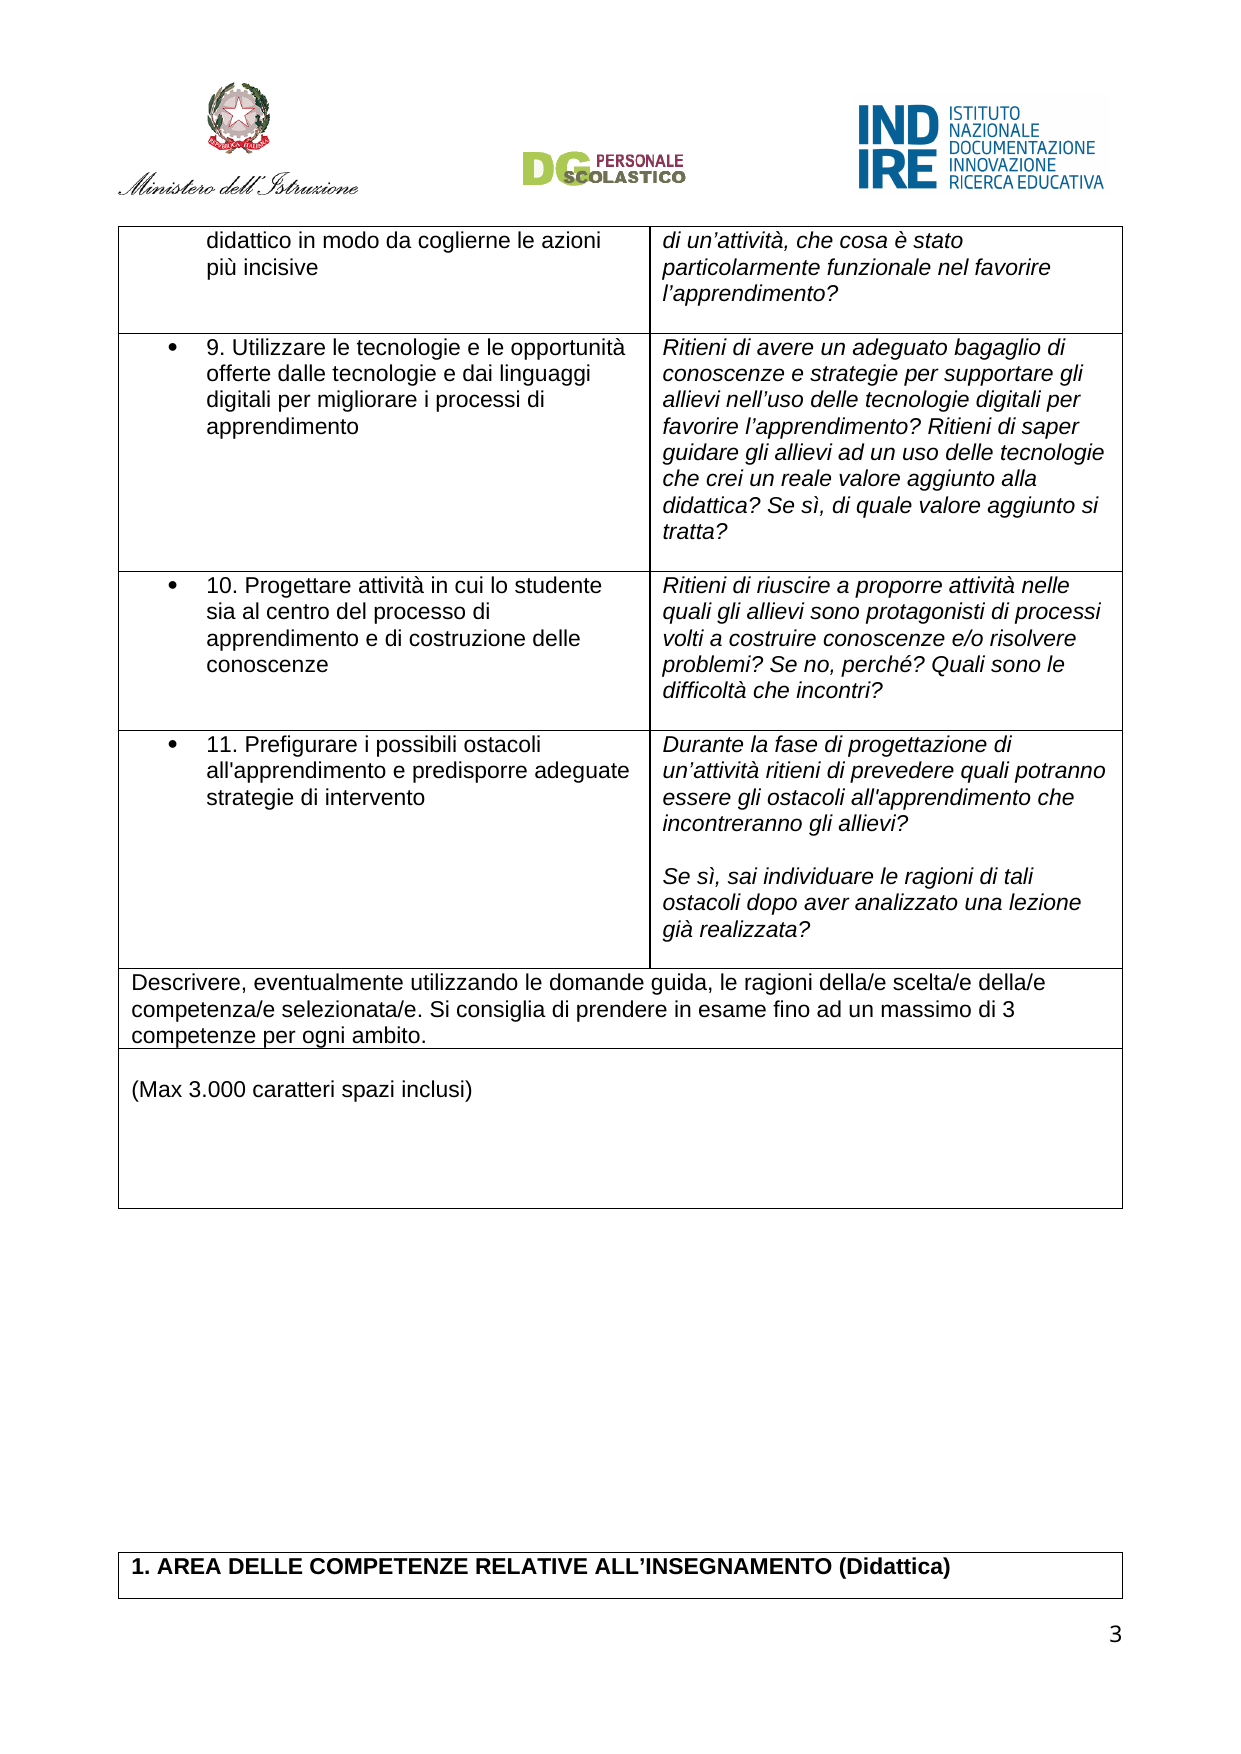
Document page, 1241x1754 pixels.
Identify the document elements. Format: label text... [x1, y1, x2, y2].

picture [518, 141, 688, 195]
table_cell 8. Verificare l’impatto dell’intervento didattico in modo da coglierne le azioni più incisive [119, 227, 649, 333]
table_cell 10. Progettare attività in cui lo studente sia al centro del processo di apprendimento e di costruzione delle conoscenze [119, 572, 649, 730]
picture [853, 94, 1110, 195]
table_cell 9. Utilizzare le tecnologie e le opportunità offerte dalle tecnologie e dai linguaggi digitali per migliorare i processi di apprendimento [119, 334, 649, 571]
table_cell (Max 3.000 caratteri spazi inclusi) [119, 1049, 1122, 1207]
picture [118, 82, 359, 195]
table_cell 11. Prefigurare i possibili ostacoli all'apprendimento e predisporre adeguate strategie di intervento [119, 731, 649, 968]
table_cell Ritieni di avere un adeguato bagaglio di conoscenze e strategie per supportare gli allievi nell’uso delle tecnologie digitali per favorire l’apprendimento? Ritieni di saper guidare gli allievi ad un uso delle tecnologie che crei un reale valore aggiunto alla didattica? Se sì, di quale valore aggiunto si tratta? [651, 334, 1122, 571]
table_cell Ritieni di riuscire ad individuare, all’interno di un’attività, che cosa è stato particolarmente funzionale nel favorire l’apprendimento? [651, 227, 1122, 333]
table_cell Ritieni di riuscire a proporre attività nelle quali gli allievi sono protagonisti di processi volti a costruire conoscenze e/o risolvere problemi? Se no, perché? Quali sono le difficoltà che incontri? [651, 572, 1122, 730]
table_cell Durante la fase di progettazione di un’attività ritieni di prevedere quali potranno essere gli ostacoli all'apprendimento che incontreranno gli allievi? Se sì, sai individuare le ragioni di tali ostacoli dopo aver analizzato una lezione già realizzata? [651, 731, 1122, 968]
table_cell Descrivere, eventualmente utilizzando le domande guida, le ragioni della/e scelta/e della/e competenza/e selezionata/e. Si consiglia di prendere in esame fino ad un massimo di 3 competenze per ogni ambito. [119, 969, 1122, 1048]
table_header 1. AREA DELLE COMPETENZE RELATIVE ALL’INSEGNAMENTO (Didattica) [119, 1553, 1122, 1598]
